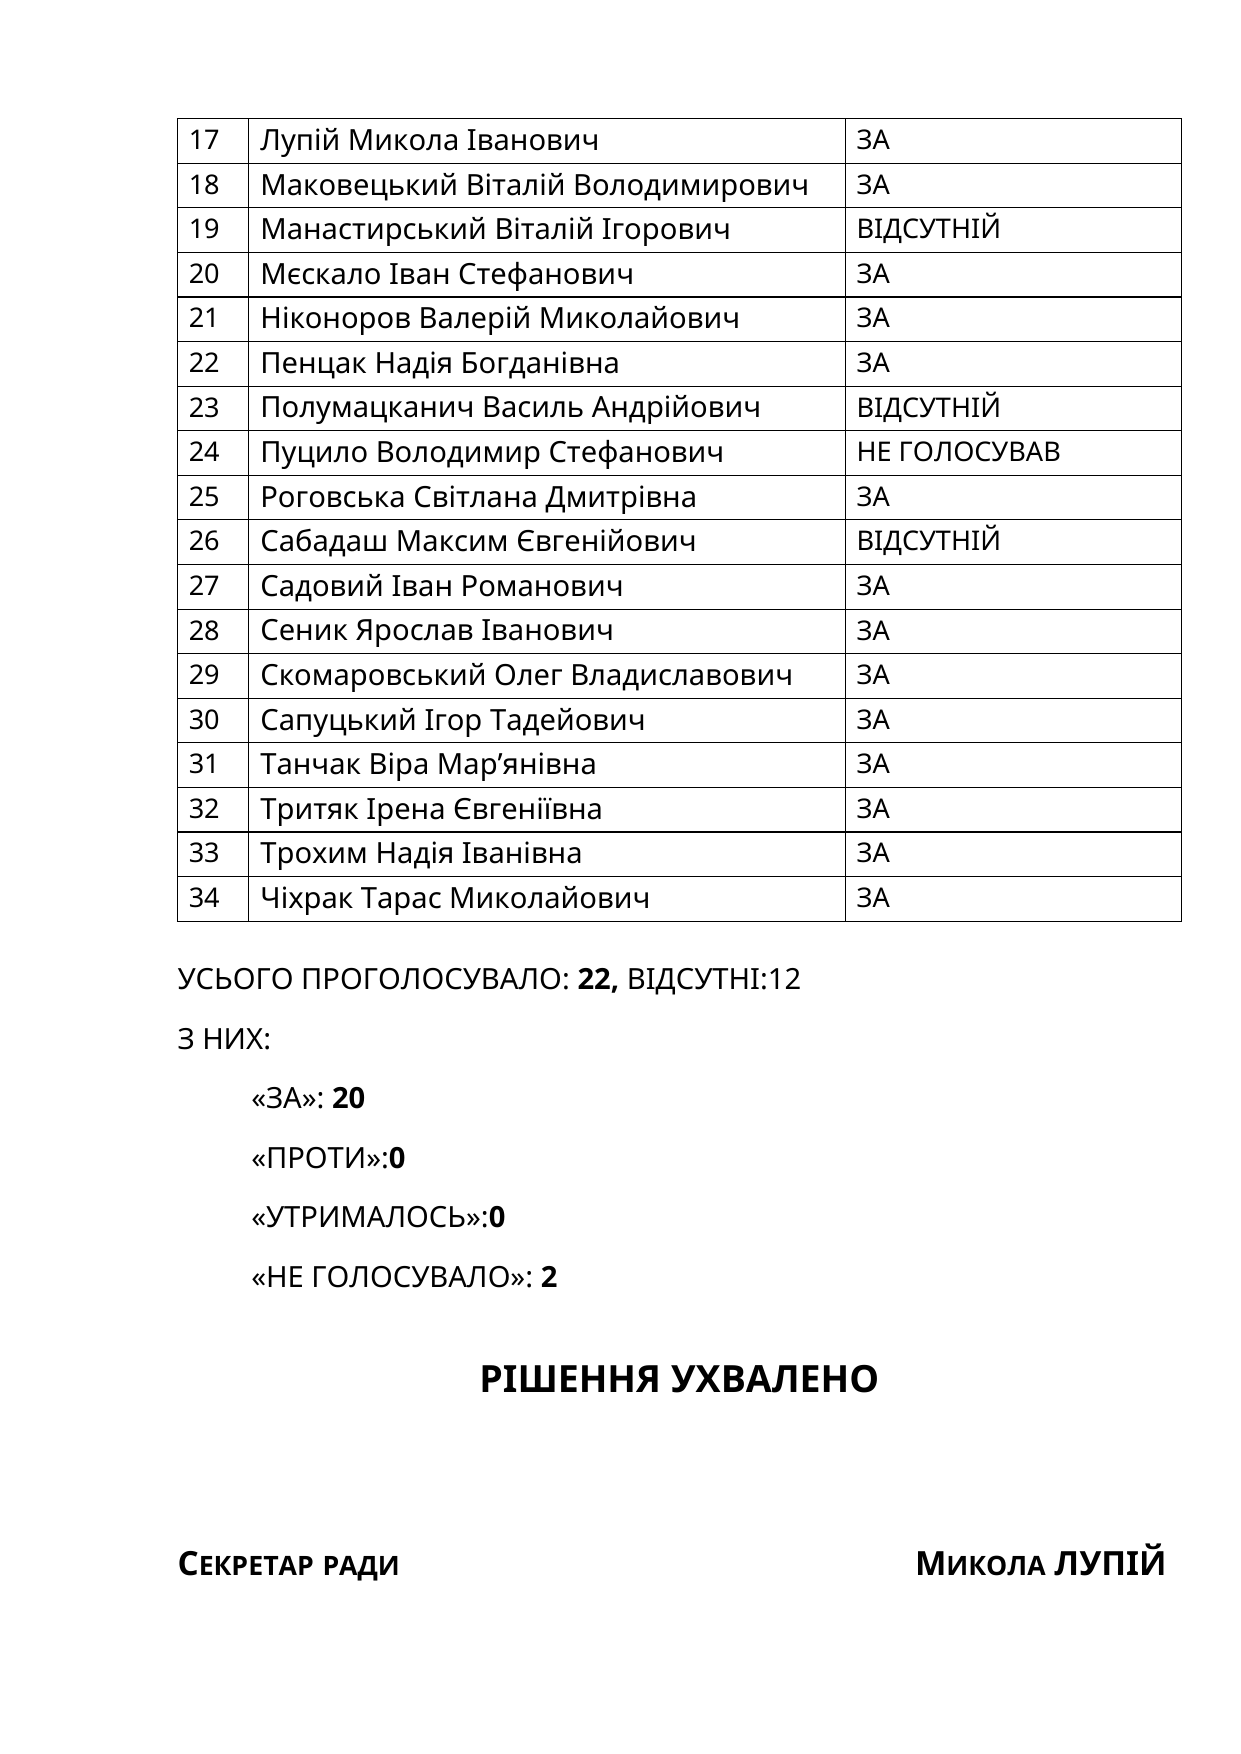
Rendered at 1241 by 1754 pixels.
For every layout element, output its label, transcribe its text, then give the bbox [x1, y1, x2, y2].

table_cell ВІДСУТНІЙ [846, 520, 1181, 564]
text «НЕ ГОЛОСУВАЛО»: 2 [177, 1256, 1181, 1296]
table_cell Пенцак Надія Богданівна [249, 342, 845, 386]
table_cell 28 [178, 610, 248, 653]
table_cell 19 [178, 208, 248, 252]
table_cell ЗА [846, 788, 1181, 831]
table_cell ВІДСУТНІЙ [846, 387, 1181, 430]
text «ЗА»: 20 [177, 1077, 1181, 1117]
table_cell 23 [178, 387, 248, 430]
table_cell Мєскало Іван Стефанович [249, 253, 845, 296]
table_cell ЗА [846, 253, 1181, 296]
table_cell Ніконоров Валерій Миколайович [249, 298, 845, 341]
table_cell 33 [178, 833, 248, 876]
table_cell Маковецький Віталій Володимирович [249, 164, 845, 207]
table_cell 25 [178, 476, 248, 519]
table_cell ЗА [846, 833, 1181, 876]
table_cell Роговська Світлана Дмитрівна [249, 476, 845, 519]
text РІШЕННЯ УХВАЛЕНО [177, 1352, 1181, 1403]
table_cell Скомаровський Олег Владиславович [249, 654, 845, 698]
table_cell 30 [178, 699, 248, 742]
table_cell 29 [178, 654, 248, 698]
table_cell 20 [178, 253, 248, 296]
table_cell Тритяк Ірена Євгеніївна [249, 788, 845, 831]
table_cell 18 [178, 164, 248, 207]
table_cell 24 [178, 431, 248, 475]
text «УТРИМАЛОСЬ»:0 [177, 1196, 1181, 1236]
table_cell 22 [178, 342, 248, 386]
table_cell Сабадаш Максим Євгенійович [249, 520, 845, 564]
text З НИХ: [177, 1018, 1181, 1058]
table_cell ЗА [846, 298, 1181, 341]
table_cell ЗА [846, 743, 1181, 787]
table_cell 34 [178, 877, 248, 921]
table_cell 32 [178, 788, 248, 831]
table_cell ЗА [846, 877, 1181, 921]
table_cell Чіхрак Тарас Миколайович [249, 877, 845, 921]
table_cell Лупій Микола Іванович [249, 119, 845, 163]
table_cell ЗА [846, 699, 1181, 742]
table_cell 31 [178, 743, 248, 787]
table_cell 21 [178, 298, 248, 341]
table_cell Трохим Надія Іванівна [249, 833, 845, 876]
table_cell Сеник Ярослав Іванович [249, 610, 845, 653]
table_cell ЗА [846, 654, 1181, 698]
table_cell ЗА [846, 342, 1181, 386]
text Усього проголосувало: 22, ВІДСУТНІ:12 [177, 958, 1181, 998]
table_cell Пуцило Володимир Стефанович [249, 431, 845, 475]
table_cell Садовий Іван Романович [249, 565, 845, 608]
table_cell Танчак Віра Мар’янівна [249, 743, 845, 787]
table_cell ЗА [846, 565, 1181, 608]
table_cell ЗА [846, 164, 1181, 207]
table_cell 26 [178, 520, 248, 564]
table_cell ЗА [846, 610, 1181, 653]
text Секретар ради Микола ЛУПІЙ [177, 1539, 1181, 1585]
table_cell ЗА [846, 119, 1181, 163]
table_cell ВІДСУТНІЙ [846, 208, 1181, 252]
table_cell ЗА [846, 476, 1181, 519]
table_cell 17 [178, 119, 248, 163]
table_cell 27 [178, 565, 248, 608]
table_cell Полумацканич Василь Андрійович [249, 387, 845, 430]
table_cell Манастирський Віталій Ігорович [249, 208, 845, 252]
text «ПРОТИ»:0 [177, 1137, 1181, 1177]
table_cell НЕ ГОЛОСУВАВ [846, 431, 1181, 475]
table_cell Сапуцький Ігор Тадейович [249, 699, 845, 742]
